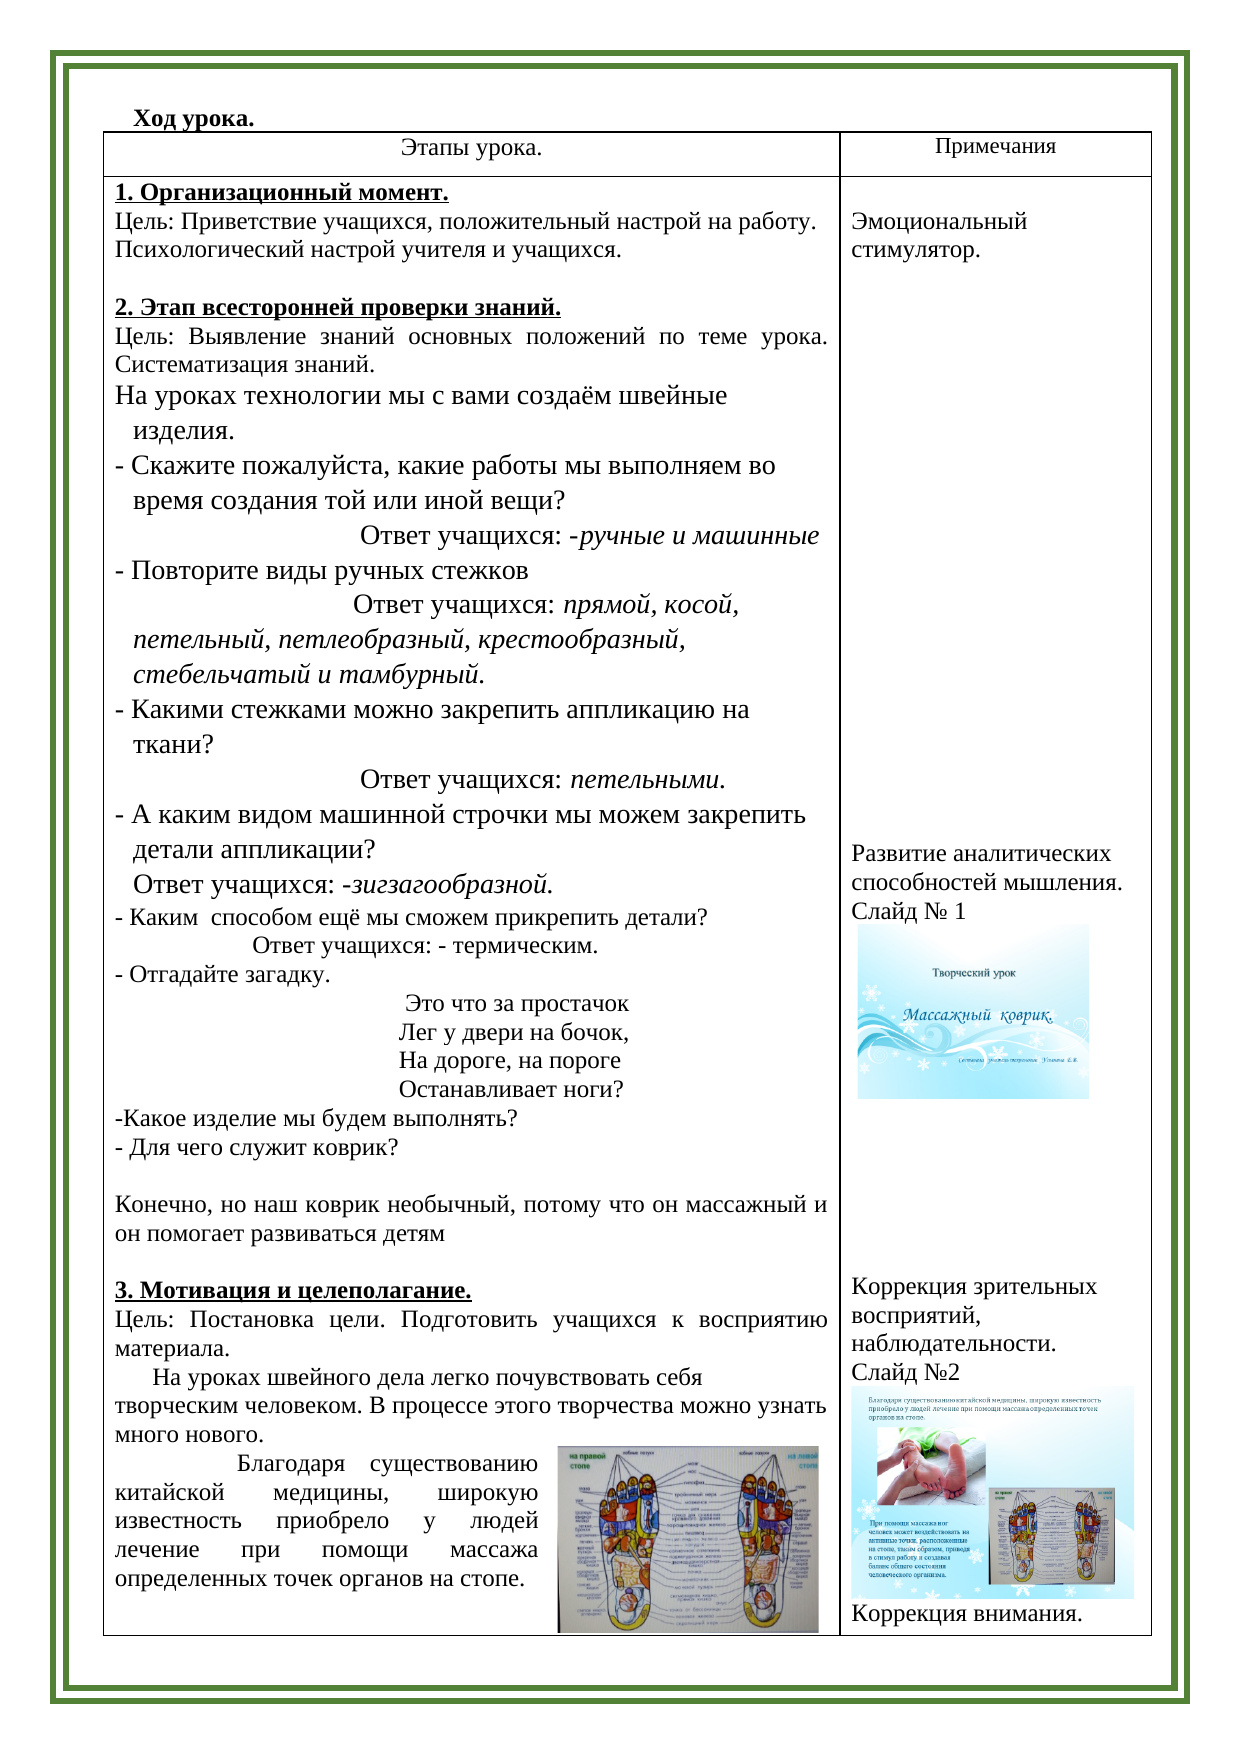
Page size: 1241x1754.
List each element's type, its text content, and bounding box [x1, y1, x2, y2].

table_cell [841, 177, 1151, 1635]
picture [857, 924, 1090, 1099]
picture [556, 1446, 819, 1631]
table_header Примечания [841, 133, 1151, 176]
table_header Этапы урока. [104, 133, 839, 176]
picture [851, 1386, 1135, 1599]
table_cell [104, 177, 839, 1635]
text Ход урока. [133, 103, 1152, 131]
